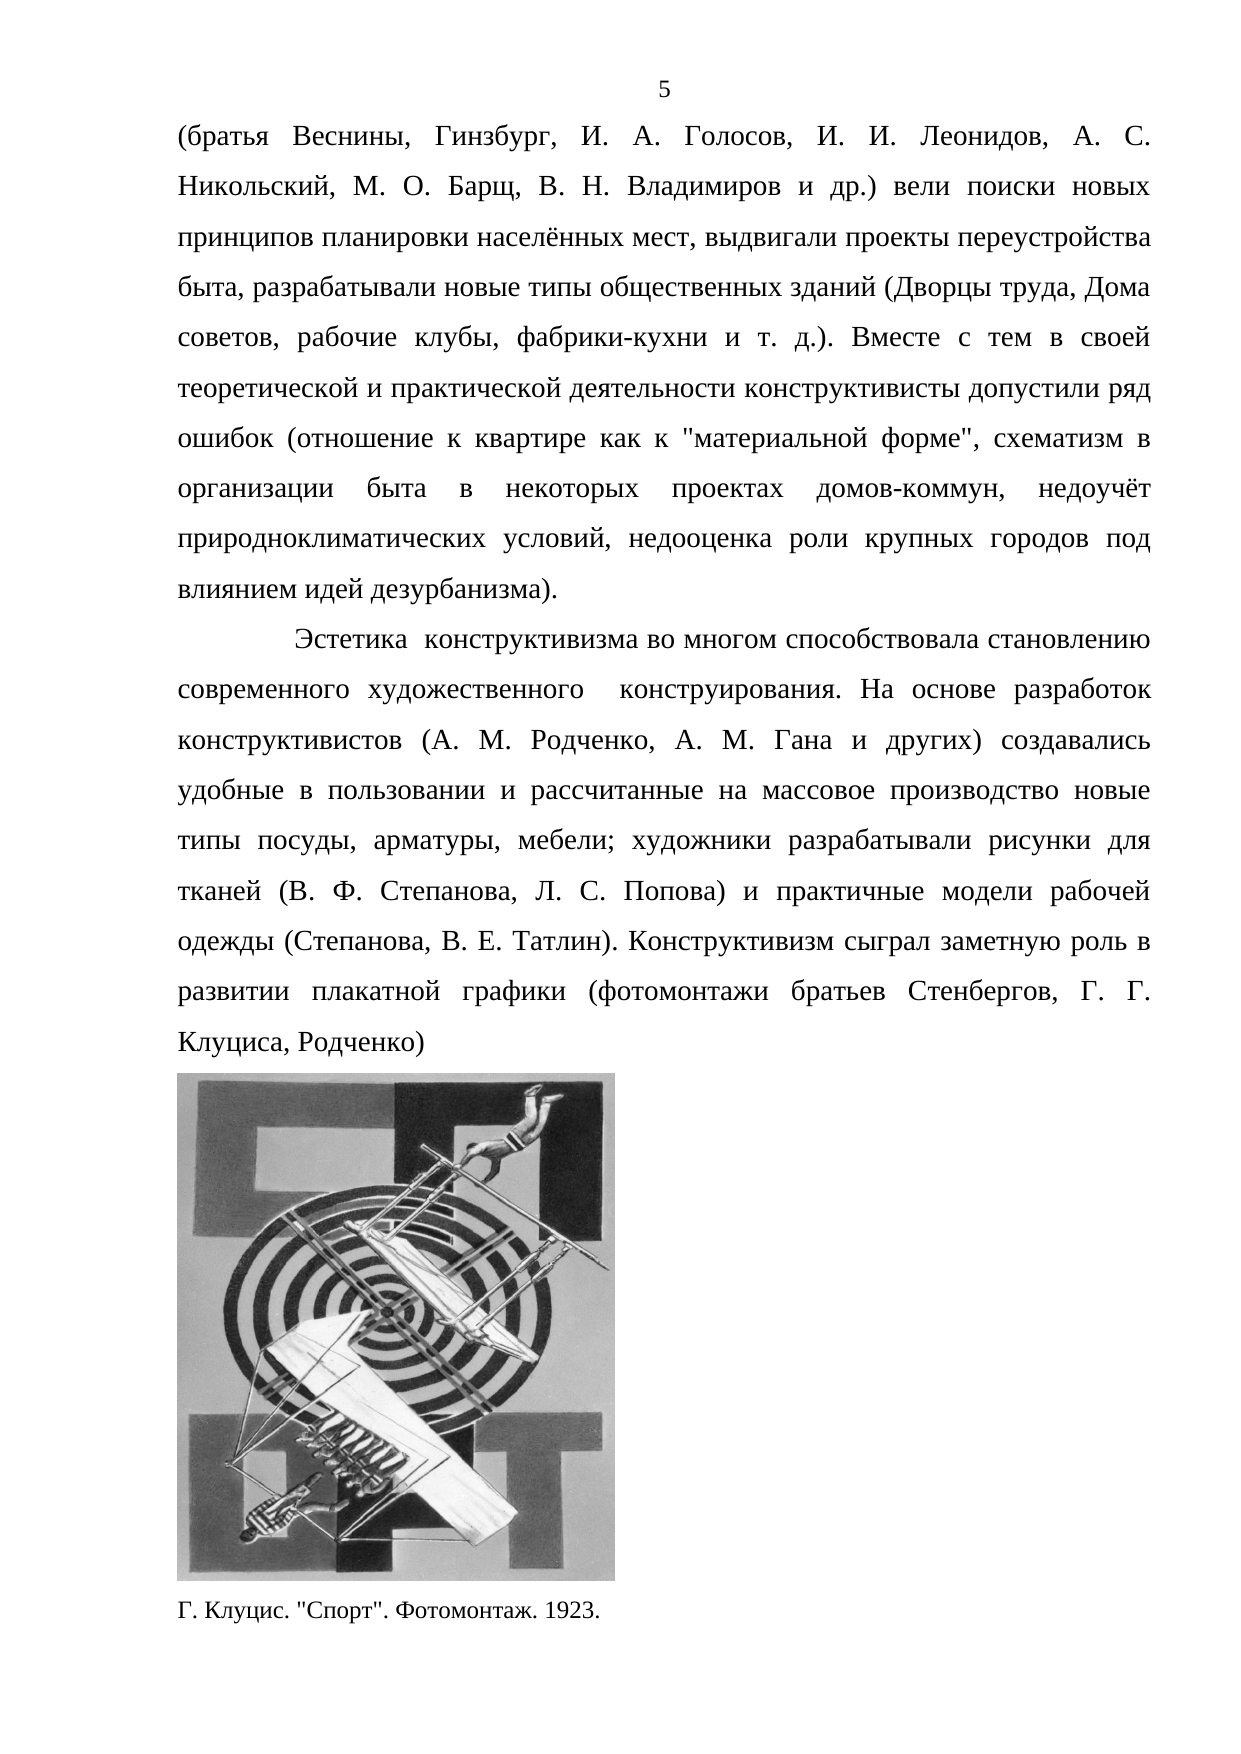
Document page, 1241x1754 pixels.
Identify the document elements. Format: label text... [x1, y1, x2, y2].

picture [177, 1073, 615, 1581]
text Г. Клуцис. "Спорт". Фотомонтаж. 1923. [177, 1595, 1152, 1623]
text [177, 118, 1152, 604]
text Эстетика конструктивизма во многом способствовала становлению современного художественного конструирования. На основе разработок конструктивистов (А. М. Родченко, А. М. Гана и других) создавались удобные в пользовании и рассчитанные на массовое производство новые типы посуды, арматуры, мебели; художники разрабатывали рисунки для тканей (В. Ф. Степанова, Л. С. Попова) и практичные модели рабочей одежды (Степанова, В. Е. Татлин). Конструктивизм сыграл заметную роль в развитии плакатной графики (фотомонтажи братьев Стенбергов, Г. Г. Клуциса, Родченко) [177, 621, 1152, 1057]
